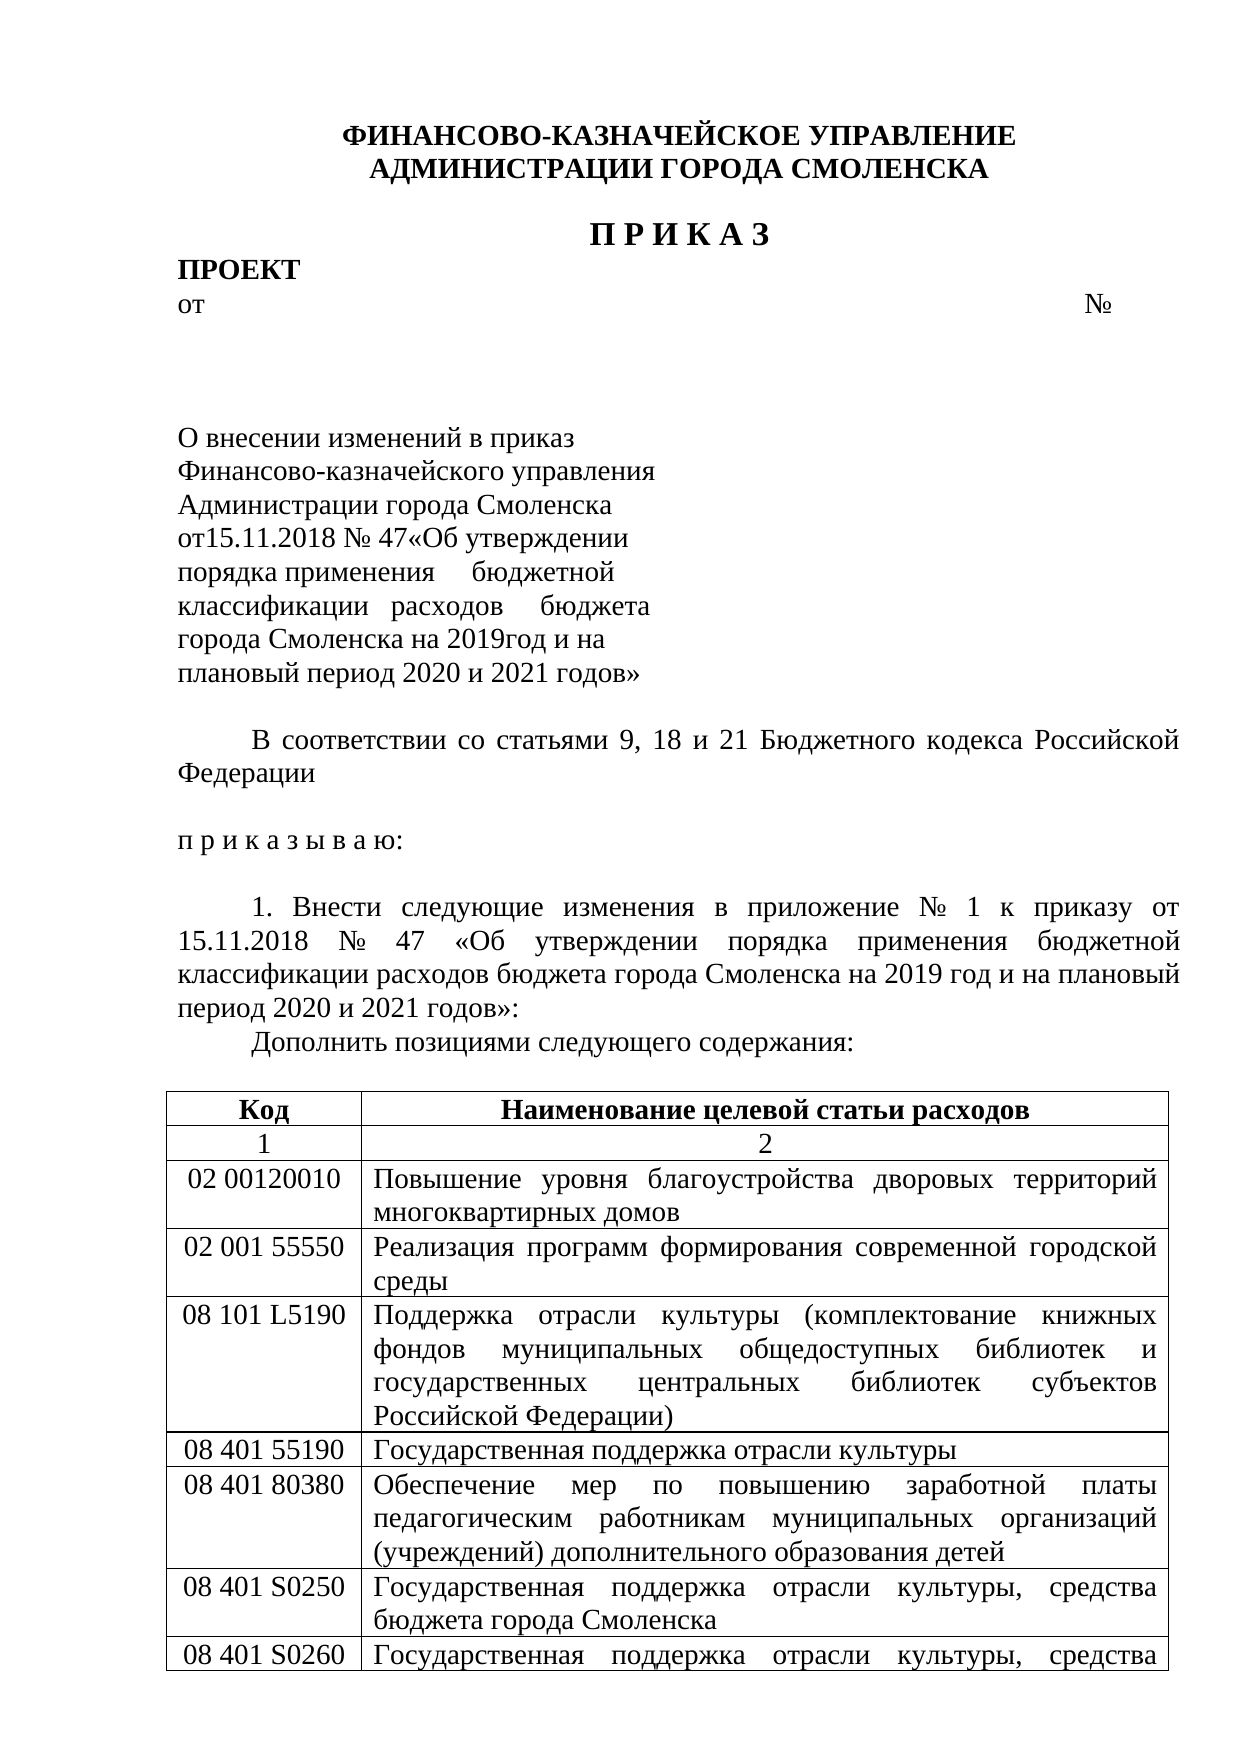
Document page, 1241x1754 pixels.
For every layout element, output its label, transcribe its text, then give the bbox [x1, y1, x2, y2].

table_cell Реализация программ формирования современной городской среды [362, 1229, 1168, 1296]
table_cell 08 401 S0250 [167, 1569, 361, 1636]
text О внесении изменений в приказ [177, 420, 1181, 453]
subtitle П Р И К А З [177, 214, 1181, 252]
table_cell 08 401 55190 [167, 1433, 361, 1466]
table_cell 08 101 L5190 [167, 1297, 361, 1431]
text 1. Внести следующие изменения в приложение № 1 к приказу от 15.11.2018 № 47 «Об утверждении порядка применения бюджетной классификации расходов бюджета города Смоленска на 2019 год и на плановый период 2020 и 2021 годов»: [177, 889, 1181, 1024]
text от15.11.2018 № 47«Об утверждении [177, 521, 1181, 554]
table_header Наименование целевой статьи расходов [362, 1092, 1168, 1125]
table_cell 1 [167, 1126, 361, 1160]
table_cell 08 401 S0260 [167, 1637, 361, 1670]
text ФИНАНСОВО-КАЗНАЧЕЙСКОЕ УПРАВЛЕНИЕ [177, 118, 1181, 152]
text АДМИНИСТРАЦИИ ГОРОДА СМОЛЕНСКА [177, 152, 1181, 185]
text В соответствии со статьями 9, 18 и 21 Бюджетного кодекса Российской Федерации [177, 722, 1181, 789]
table_header Код [167, 1092, 361, 1125]
table_cell Государственная поддержка отрасли культуры [362, 1433, 1168, 1466]
text Администрации города Смоленска [177, 487, 1181, 521]
table_cell Повышение уровня благоустройства дворовых территорий многоквартирных домов [362, 1161, 1168, 1228]
text п р и к а з ы в а ю: [177, 822, 1181, 856]
text классификации расходов бюджета [177, 588, 1181, 621]
text Дополнить позициями следующего содержания: [177, 1024, 1181, 1057]
text порядка применения бюджетной [177, 554, 1181, 588]
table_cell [362, 1637, 1168, 1670]
text ПРОЕКТ [177, 252, 1196, 286]
table_cell 08 401 80380 [167, 1467, 361, 1568]
text от № [177, 286, 1181, 319]
text плановый период 2020 и 2021 годов» [177, 655, 1181, 688]
table_cell 02 00120010 [167, 1161, 361, 1228]
table_cell Обеспечение мер по повышению заработной платы педагогическим работникам муниципальных организаций (учреждений) дополнительного образования детей [362, 1467, 1168, 1568]
text города Смоленска на 2019год и на [177, 621, 1181, 655]
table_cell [362, 1569, 1168, 1636]
text Финансово-казначейского управления [177, 453, 1181, 487]
table_cell 02 001 55550 [167, 1229, 361, 1296]
table_cell Поддержка отрасли культуры (комплектование книжных фондов муниципальных общедоступных библиотек и государственных центральных библиотек субъектов Российской Федерации) [362, 1297, 1168, 1431]
table_cell 2 [362, 1126, 1168, 1160]
